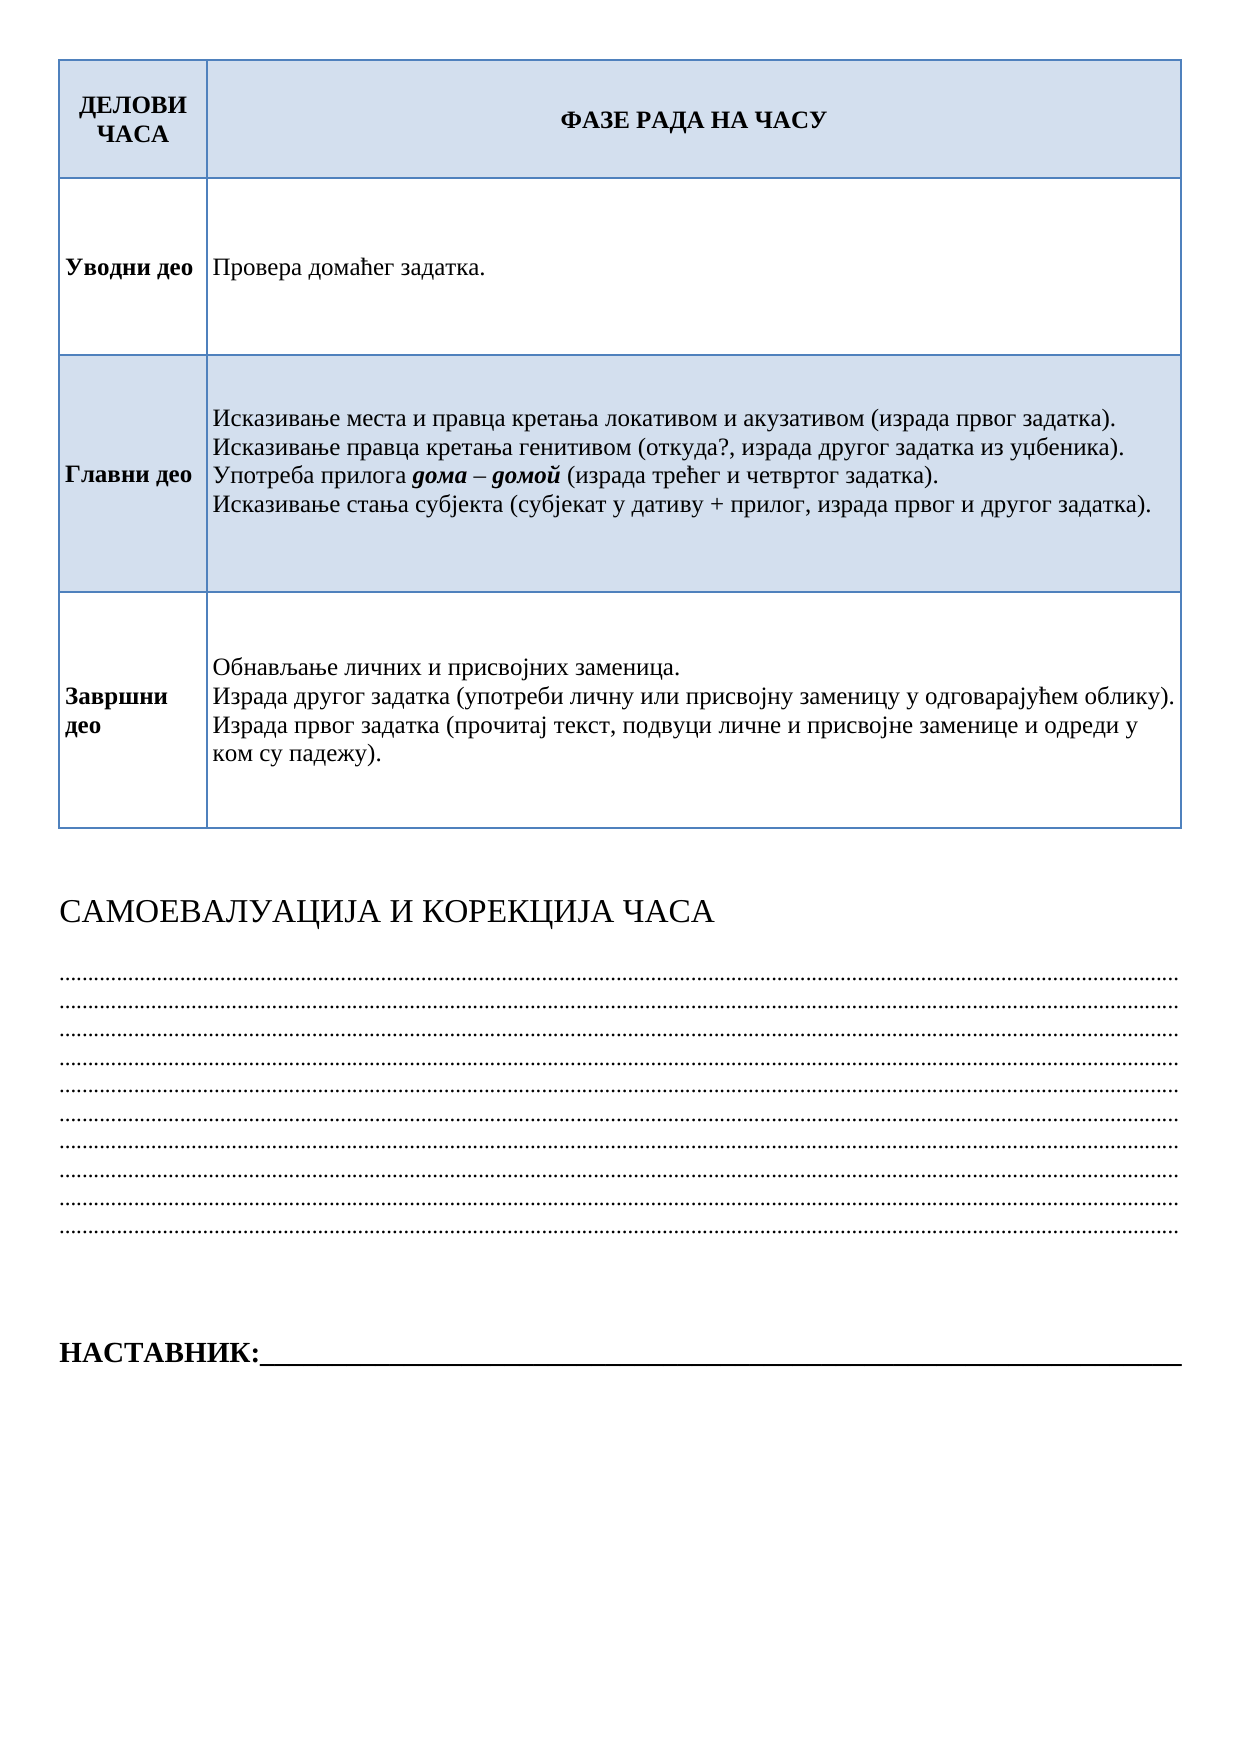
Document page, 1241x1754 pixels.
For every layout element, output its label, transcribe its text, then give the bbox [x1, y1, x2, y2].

table_header ФАЗЕ РАДА НА ЧАСУ [208, 61, 1180, 177]
text САМОЕВАЛУАЦИЈА И КОРЕКЦИЈА ЧАСА [59, 891, 1181, 930]
table_cell Провера домаћег задатка. [208, 179, 1180, 354]
table_cell Завршни део [60, 593, 206, 827]
table_header ДЕЛОВИ ЧАСА [60, 61, 206, 177]
table_cell Обнављање личних и присвојних заменица. Израда другог задатка (употреби личну или присвојну заменицу у одговарајућем облику). Израда првог задатка (прочитај текст, подвуци личне и присвојне заменице и одреди у ком су падежу). [208, 593, 1180, 827]
table_cell Главни део [60, 356, 206, 591]
text НАСТАВНИК: [59, 1329, 1181, 1371]
table_cell Уводни део [60, 179, 206, 354]
table_cell Исказивање места и правца кретања локативом и акузативом (израда првог задатка). Исказивање правца кретања генитивом (откуда?, израда другог задатка из уџбеника). Употреба прилога дома – домой (израда трећег и четвртог задатка). Исказивање стања субјекта (субјекат у дативу + прилог, израда првог и другог задатка). [208, 356, 1180, 591]
